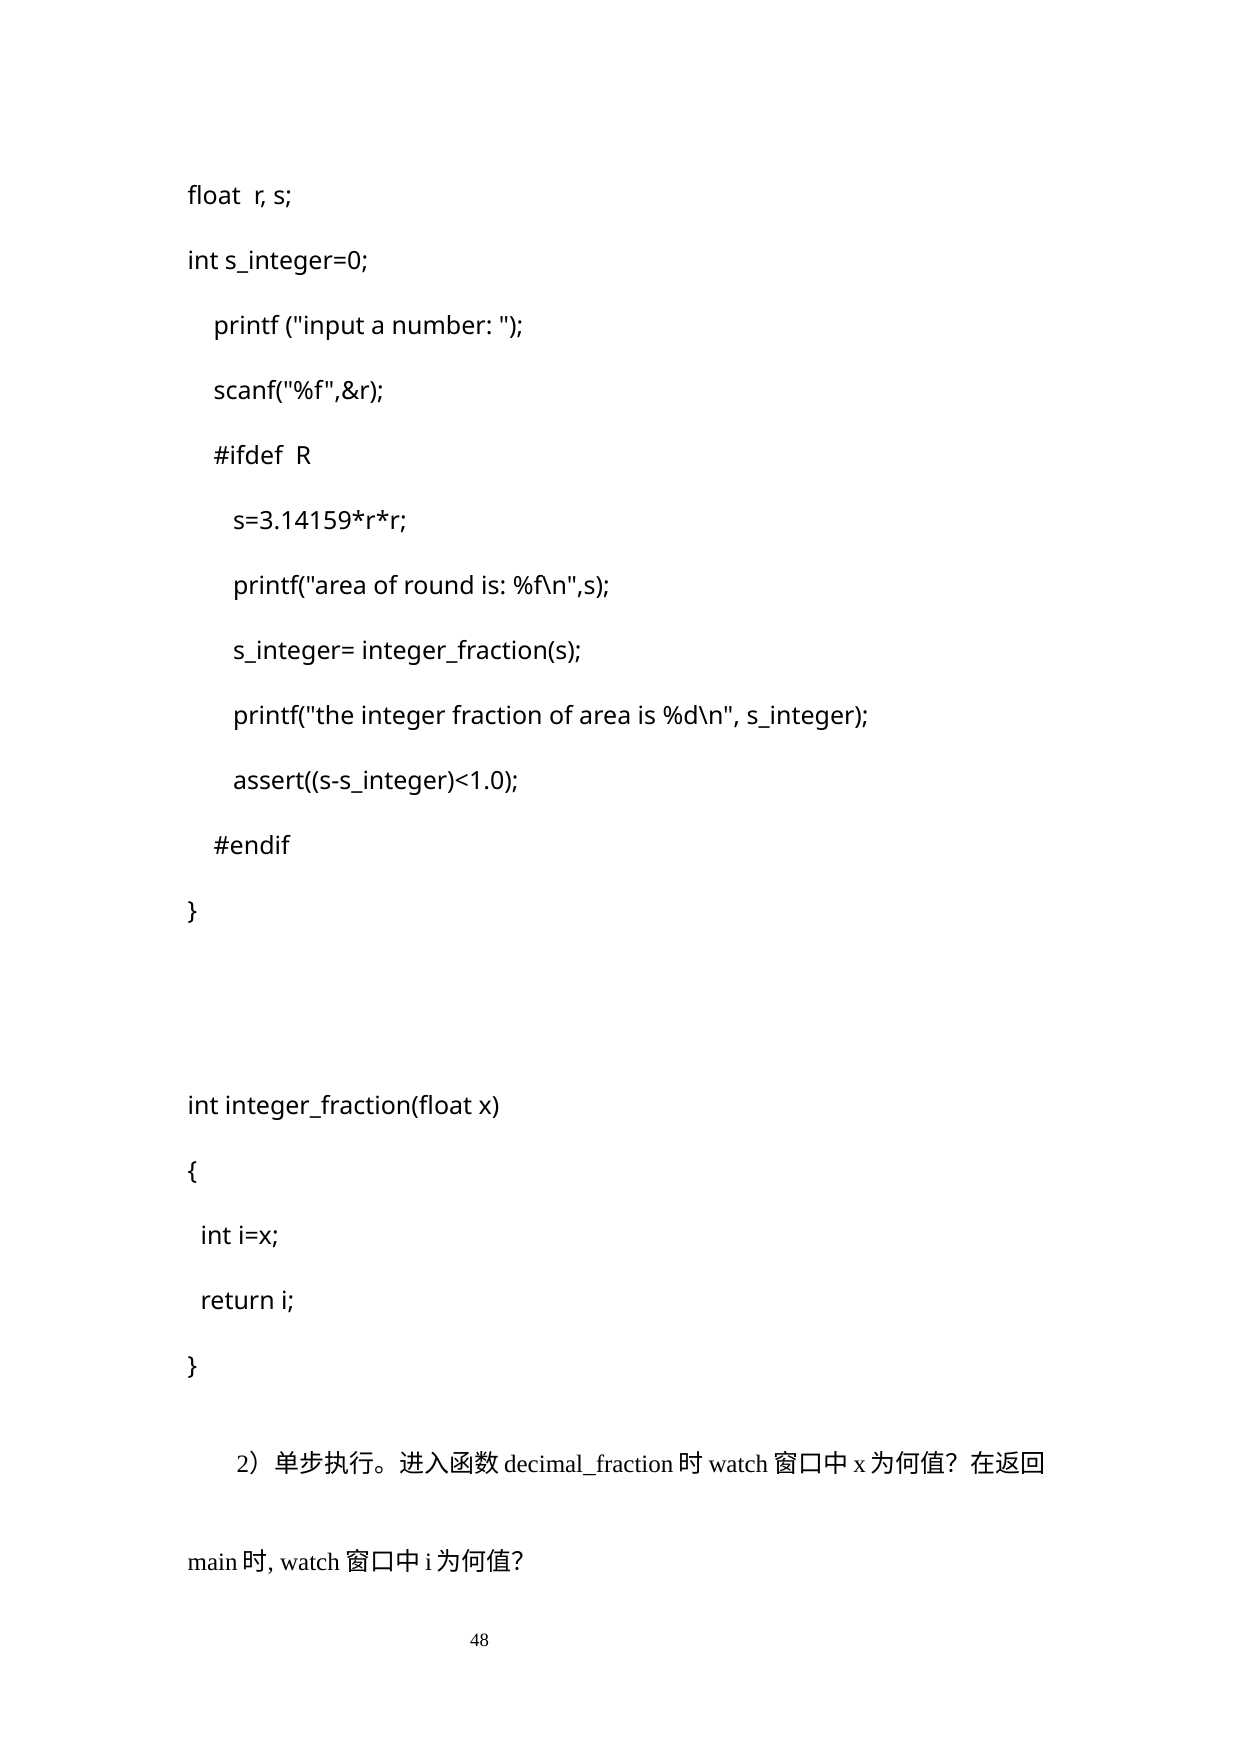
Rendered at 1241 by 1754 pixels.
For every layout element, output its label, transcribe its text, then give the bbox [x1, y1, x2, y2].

text #ifdef R [187, 422, 1053, 487]
text printf("area of round is: %f\n",s); [187, 552, 1053, 617]
text return i; [187, 1267, 1053, 1332]
text int i=x; [187, 1202, 1053, 1267]
text } [187, 877, 1053, 942]
text printf ("input a number: "); [187, 292, 1053, 357]
text 2）单步执行。进入函数decimal_fraction时watch窗口中x为何值？在返回main时, watch窗口中i为何值？ [187, 1429, 1053, 1592]
text } [187, 1332, 1053, 1397]
text scanf("%f",&r); [187, 357, 1053, 422]
text int integer_fraction(float x) [187, 1072, 1053, 1137]
text int s_integer=0; [187, 227, 1053, 292]
text s_integer= integer_fraction(s); [187, 617, 1053, 682]
text #endif [187, 812, 1053, 877]
text assert((s-s_integer)<1.0); [187, 747, 1053, 812]
text float r, s; [187, 162, 1053, 227]
text { [187, 1137, 1053, 1202]
text printf("the integer fraction of area is %d\n", s_integer); [187, 682, 1053, 747]
text s=3.14159*r*r; [187, 487, 1053, 552]
